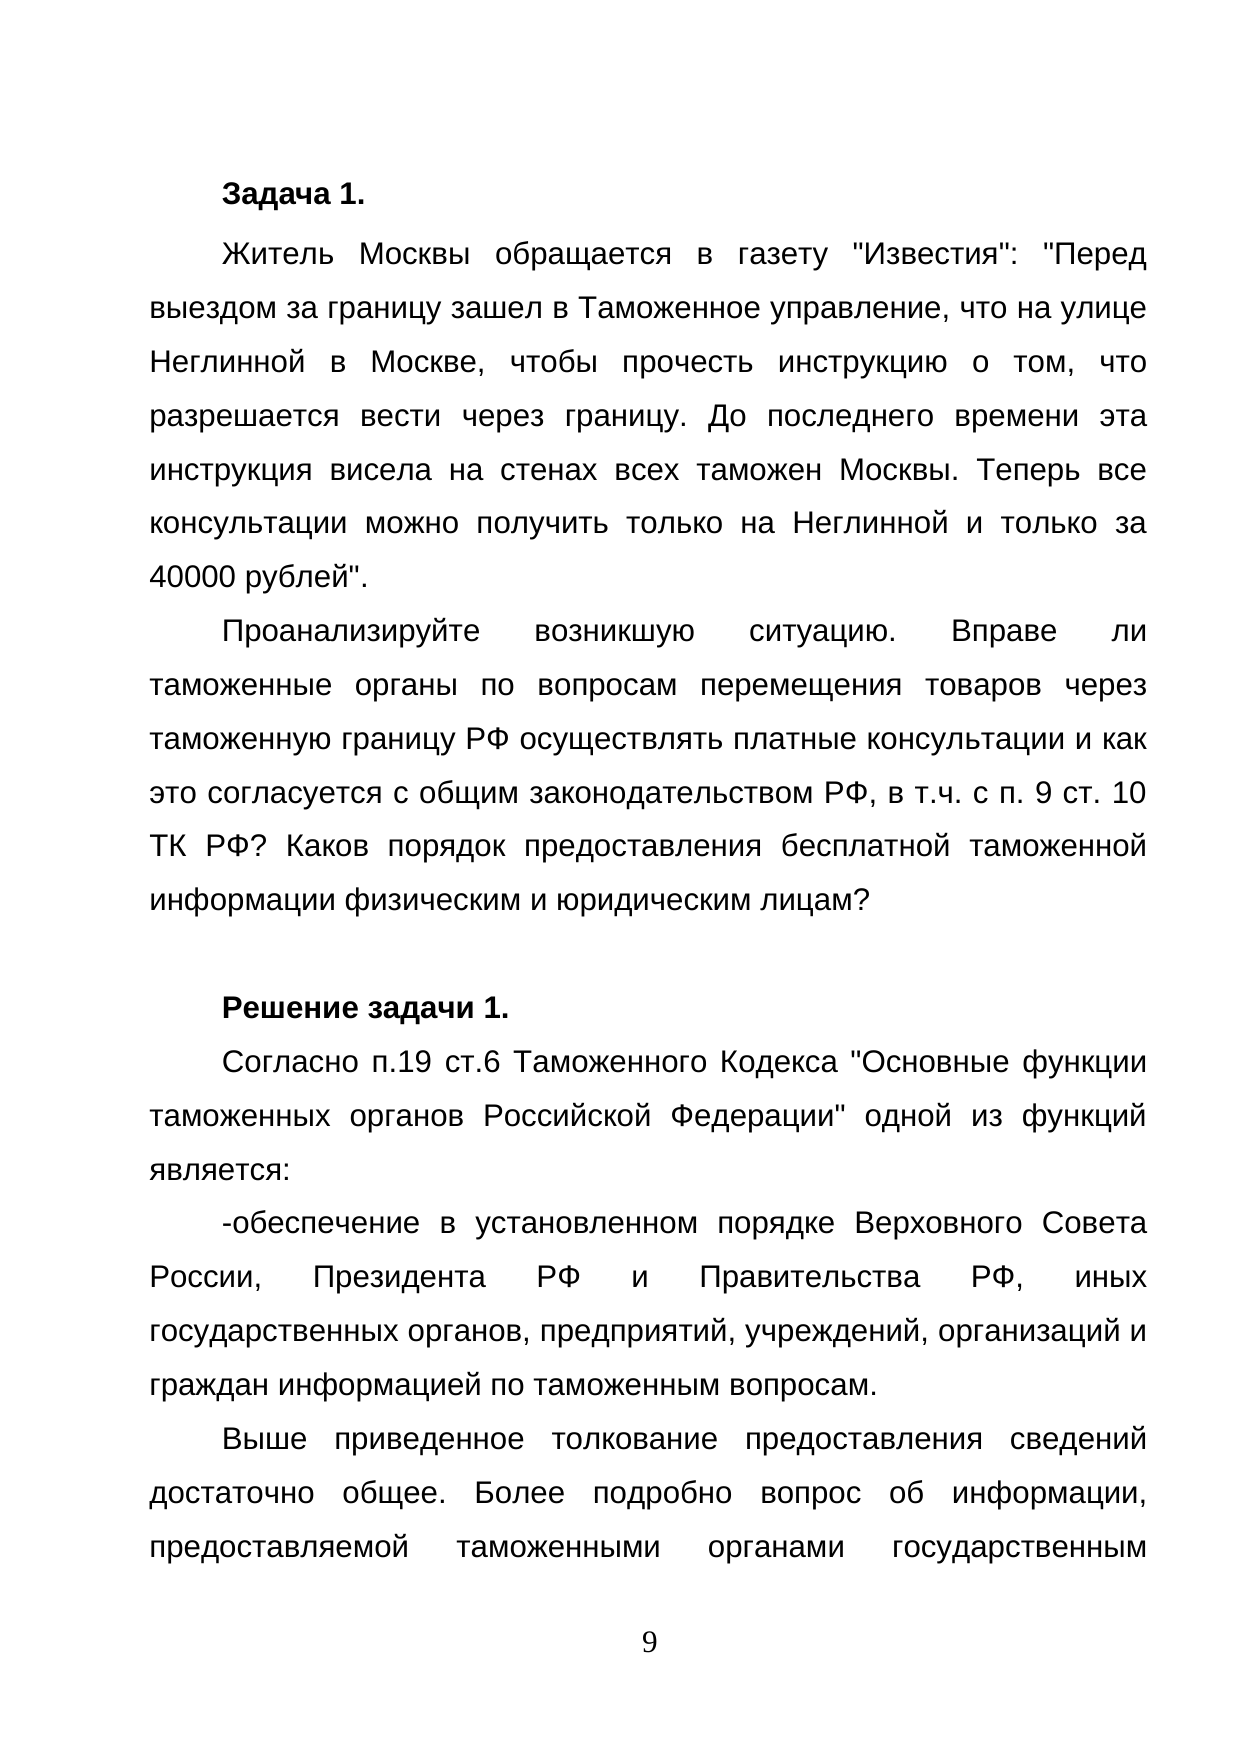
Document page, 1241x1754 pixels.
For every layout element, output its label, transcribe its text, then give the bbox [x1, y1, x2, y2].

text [149, 1420, 1148, 1563]
text Проанализируйте возникшую ситуацию. Вправе ли таможенные органы по вопросам перемещения товаров через таможенную границу РФ осуществлять платные консультации и как это согласуется с общим законодательством РФ, в т.ч. с п. 9 ст. 10 ТК РФ? Каков порядок предоставления бесплатной таможенной информации физическим и юридическим лицам? [149, 612, 1148, 917]
text Житель Москвы обращается в газету "Известия": "Перед выездом за границу зашел в Таможенное управление, что на улице Неглинной в Москве, чтобы прочесть инструкцию о том, что разрешается вести через границу. До последнего времени эта инструкция висела на стенах всех таможен Москвы. Теперь все консультации можно получить только на Неглинной и только за 40000 рублей". [149, 235, 1148, 594]
text -обеспечение в установленном порядке Верховного Совета России, Президента РФ и Правительства РФ, иных государственных органов, предприятий, учреждений, организаций и граждан информацией по таможенным вопросам. [149, 1204, 1148, 1402]
subtitle Задача 1. [149, 175, 1148, 211]
text Согласно п.19 ст.6 Таможенного Кодекса "Основные функции таможенных органов Российской Федерации" одной из функций является: [149, 1043, 1148, 1187]
text Решение задачи 1. [149, 989, 1148, 1025]
